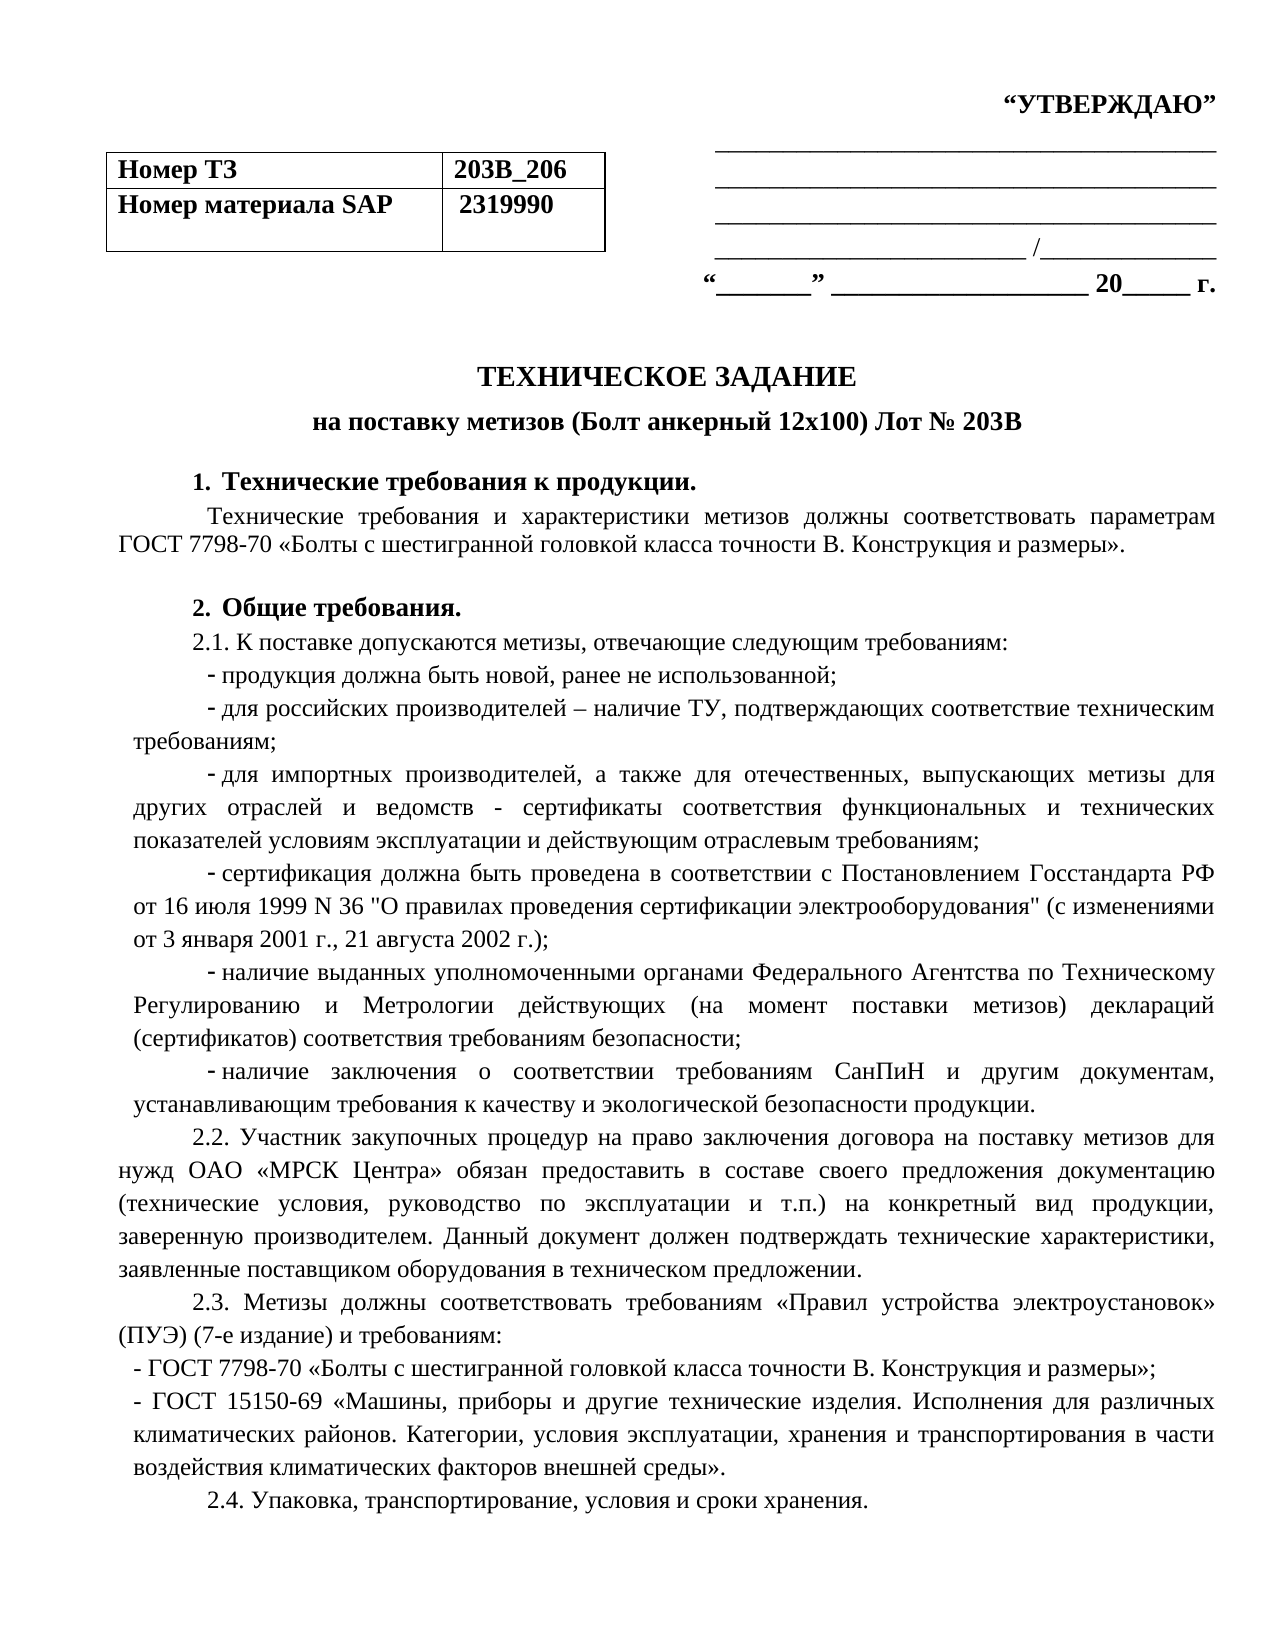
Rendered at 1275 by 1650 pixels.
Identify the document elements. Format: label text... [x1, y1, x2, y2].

text - ГОСТ 15150-69 «Машины, приборы и другие технические изделия. Исполнения для различных климатических районов. Категории, условия эксплуатации, хранения и транспортирования в части воздействия климатических факторов внешней среды». [133, 1386, 1216, 1481]
text _____________________________________ [118, 124, 1216, 156]
table_cell 2319990 [443, 189, 604, 251]
list продукция должна быть новой, ранее не использованной; [133, 660, 1216, 689]
list наличие выданных уполномоченными органами Федерального Агентства по Техническому Регулированию и Метрологии действующих (на момент поставки метизов) деклараций (сертификатов) соответствия требованиям безопасности; [133, 957, 1216, 1052]
text 2.1. К поставке допускаются метизы, отвечающие следующим требованиям: [133, 627, 1216, 656]
table_header 203B_206 [443, 153, 604, 188]
subtitle “_______” ___________________ 20_____ г. [118, 267, 1216, 298]
text _____________________________________ [606, 196, 1216, 227]
table_cell Номер материала SAP [107, 189, 442, 251]
table_header Номер ТЗ [107, 153, 442, 188]
subtitle ТЕХНИЧЕСКОЕ ЗАДАНИЕ [118, 359, 1216, 393]
list наличие заключения о соответствии требованиям СанПиН и другим документам, устанавливающим требования к качеству и экологической безопасности продукции. [133, 1056, 1216, 1118]
text _____________________________________ [606, 160, 1216, 191]
list Общие требования. [192, 591, 1216, 622]
text 2.2. Участник закупочных процедур на право заключения договора на поставку метизов для нужд ОАО «МРСК Центра» обязан предоставить в составе своего предложения документацию (технические условия, руководство по эксплуатации и т.п.) на конкретный вид продукции, заверенную производителем. Данный документ должен подтверждать технические характеристики, заявленные поставщиком оборудования в техническом предложении. [118, 1122, 1216, 1283]
text “УТВЕРЖДАЮ” [118, 89, 1216, 120]
text на поставку метизов (Болт анкерный 12х100) Лот № 203B [118, 405, 1216, 436]
list для импортных производителей, а также для отечественных, выпускающих метизы для других отраслей и ведомств - сертификаты соответствия функциональных и технических показателей условиям эксплуатации и действующим отраслевым требованиям; [133, 759, 1216, 854]
list Технические требования к продукции. [192, 465, 1216, 496]
text 2.4. Упаковка, транспортирование, условия и сроки хранения. [133, 1486, 1216, 1514]
text _______________________ /_____________ [118, 232, 1216, 263]
text 2.3. Метизы должны соответствовать требованиям «Правил устройства электроустановок» (ПУЭ) (7-е издание) и требованиям: [118, 1287, 1216, 1349]
list Технические требования и характеристики метизов должны соответствовать параметрам ГОСТ 7798-70 «Болты с шестигранной головкой класса точности B. Конструкция и размеры». [118, 501, 1216, 558]
text - ГОСТ 7798-70 «Болты с шестигранной головкой класса точности B. Конструкция и размеры»; [133, 1353, 1216, 1382]
list сертификация должна быть проведена в соответствии с Постановлением Госстандарта РФ от 16 июля 1999 N 36 "О правилах проведения сертификации электрооборудования" (с изменениями от 3 января 2001 г., 21 августа 2002 г.); [133, 858, 1216, 953]
list для российских производителей – наличие ТУ, подтверждающих соответствие техническим требованиям; [133, 693, 1216, 755]
